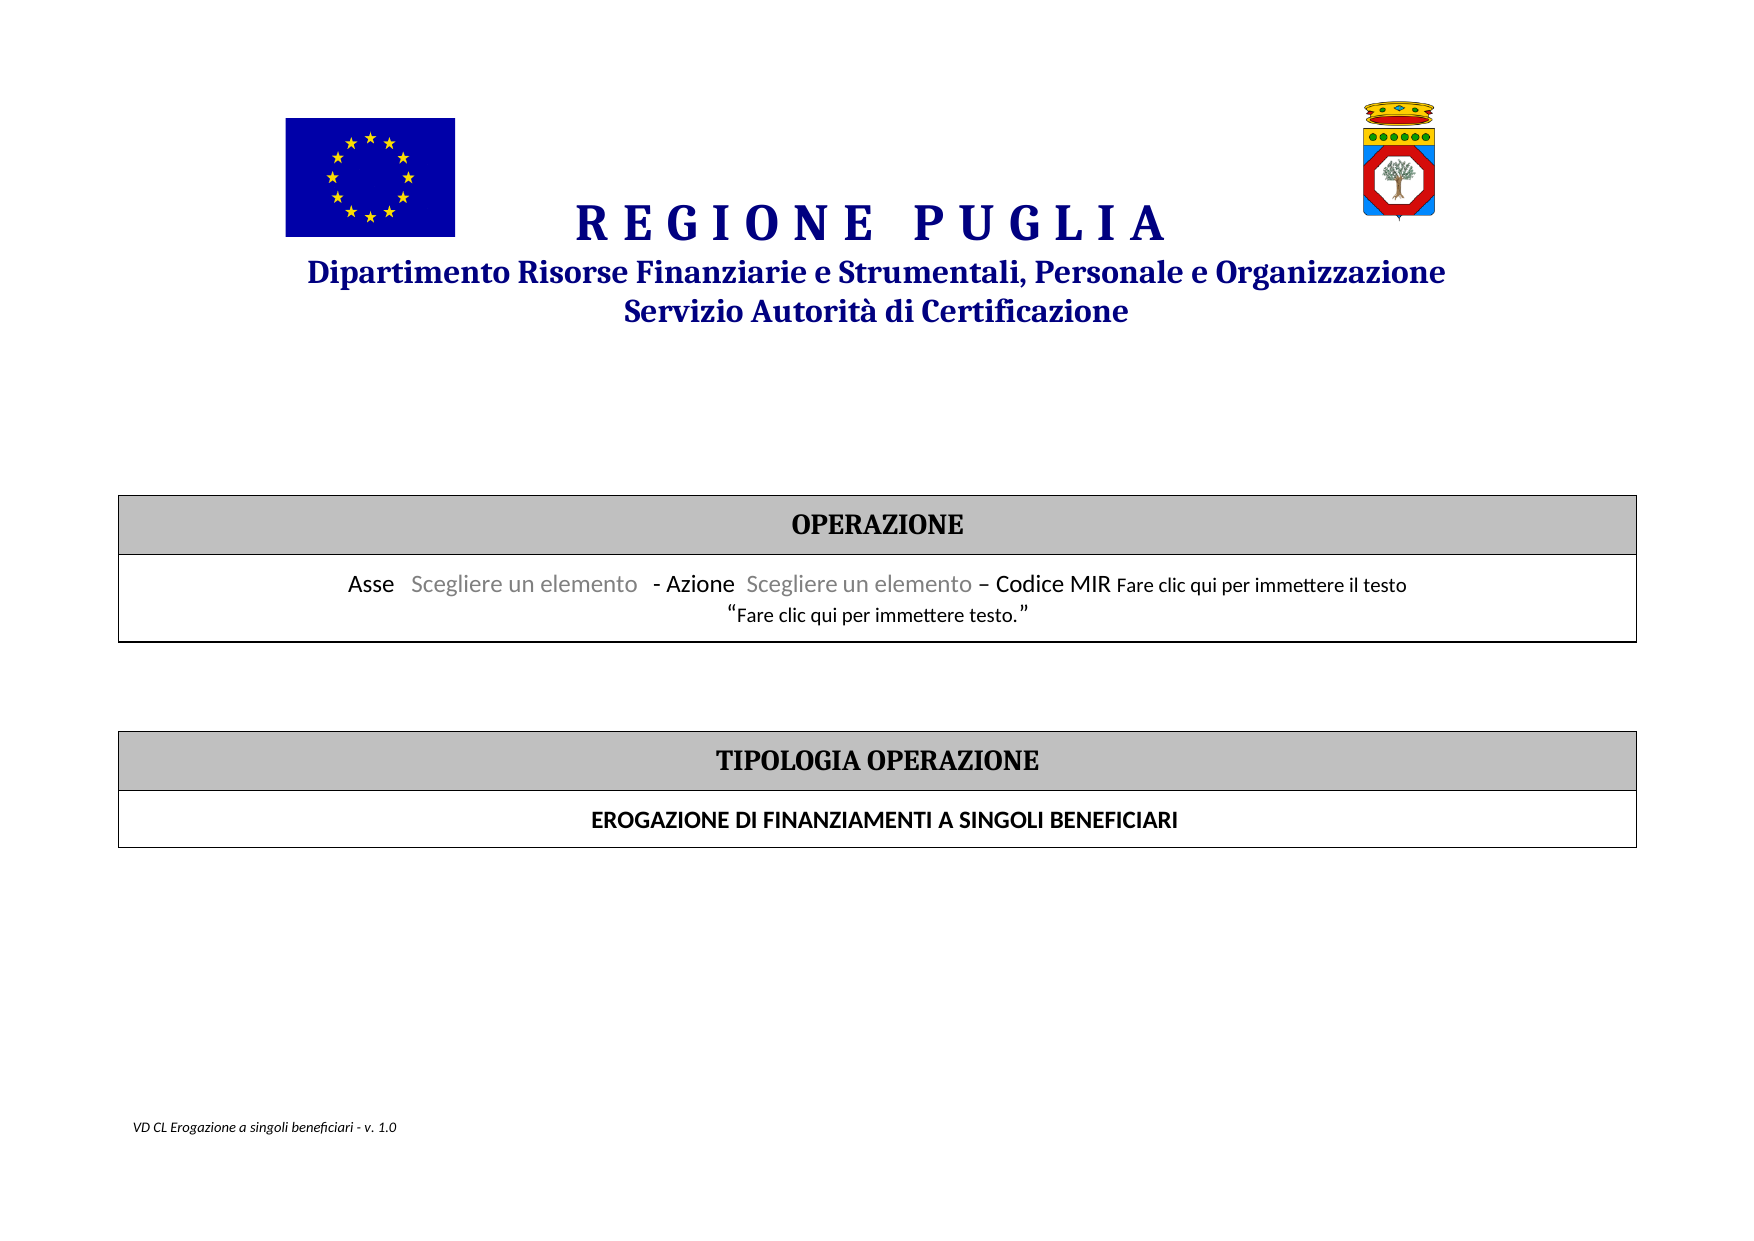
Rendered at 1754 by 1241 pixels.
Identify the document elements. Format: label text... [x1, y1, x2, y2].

table_cell Asse - Azione – Codice MIR “” [119, 555, 1636, 641]
table_cell EROGAZIONE DI FINANZIAMENTI A SINGOLI BENEFICIARI [119, 791, 1636, 847]
picture [1359, 99, 1437, 222]
picture [285, 118, 456, 237]
table_header OPERAZIONE [119, 496, 1636, 554]
text REGIONE PUGLIA Dipartimento Risorse Finanziarie e Strumentali, Personale e Organizzazione Servizio Autorità di Certificazione [118, 194, 1636, 331]
table_header TIPOLOGIA OPERAZIONE [119, 732, 1636, 790]
